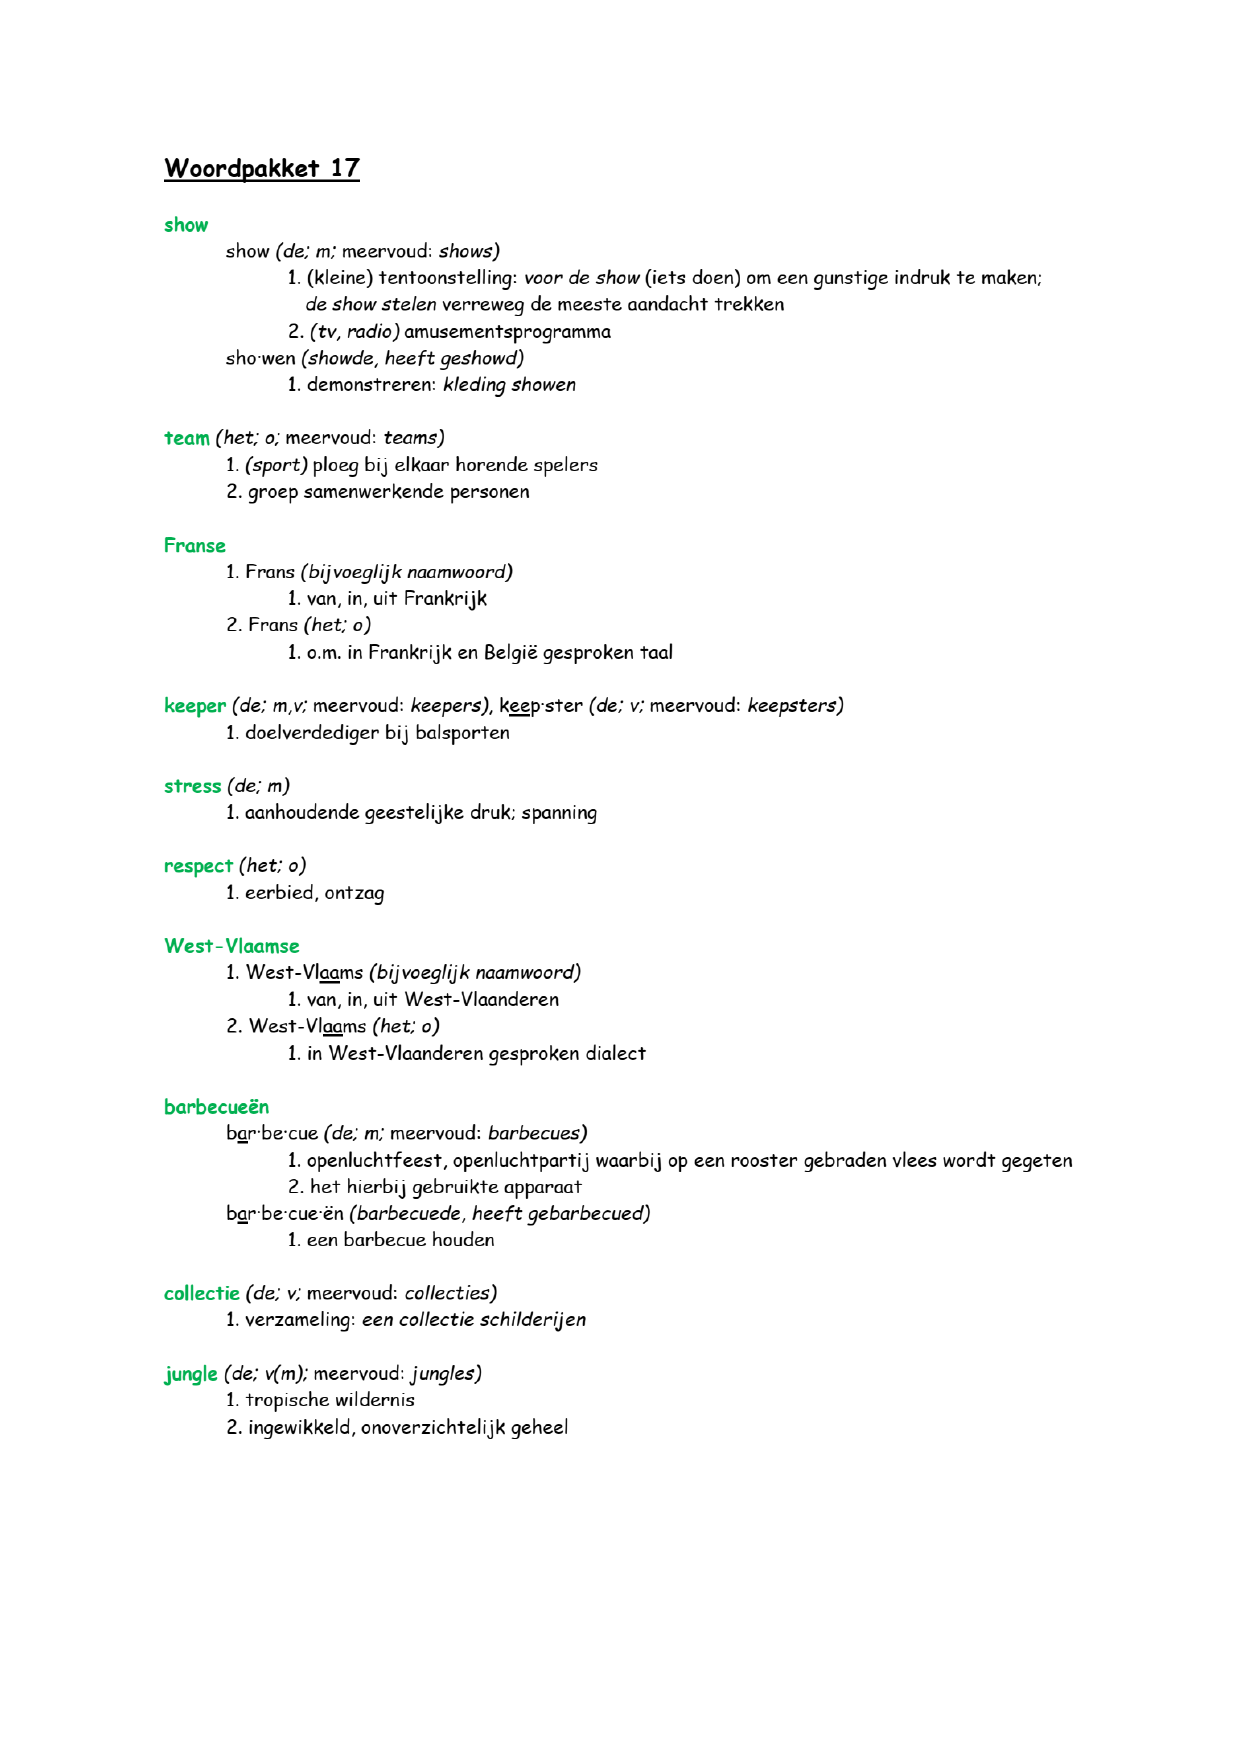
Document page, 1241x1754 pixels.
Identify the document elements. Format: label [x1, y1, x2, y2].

picture [147, 147, 1093, 1463]
